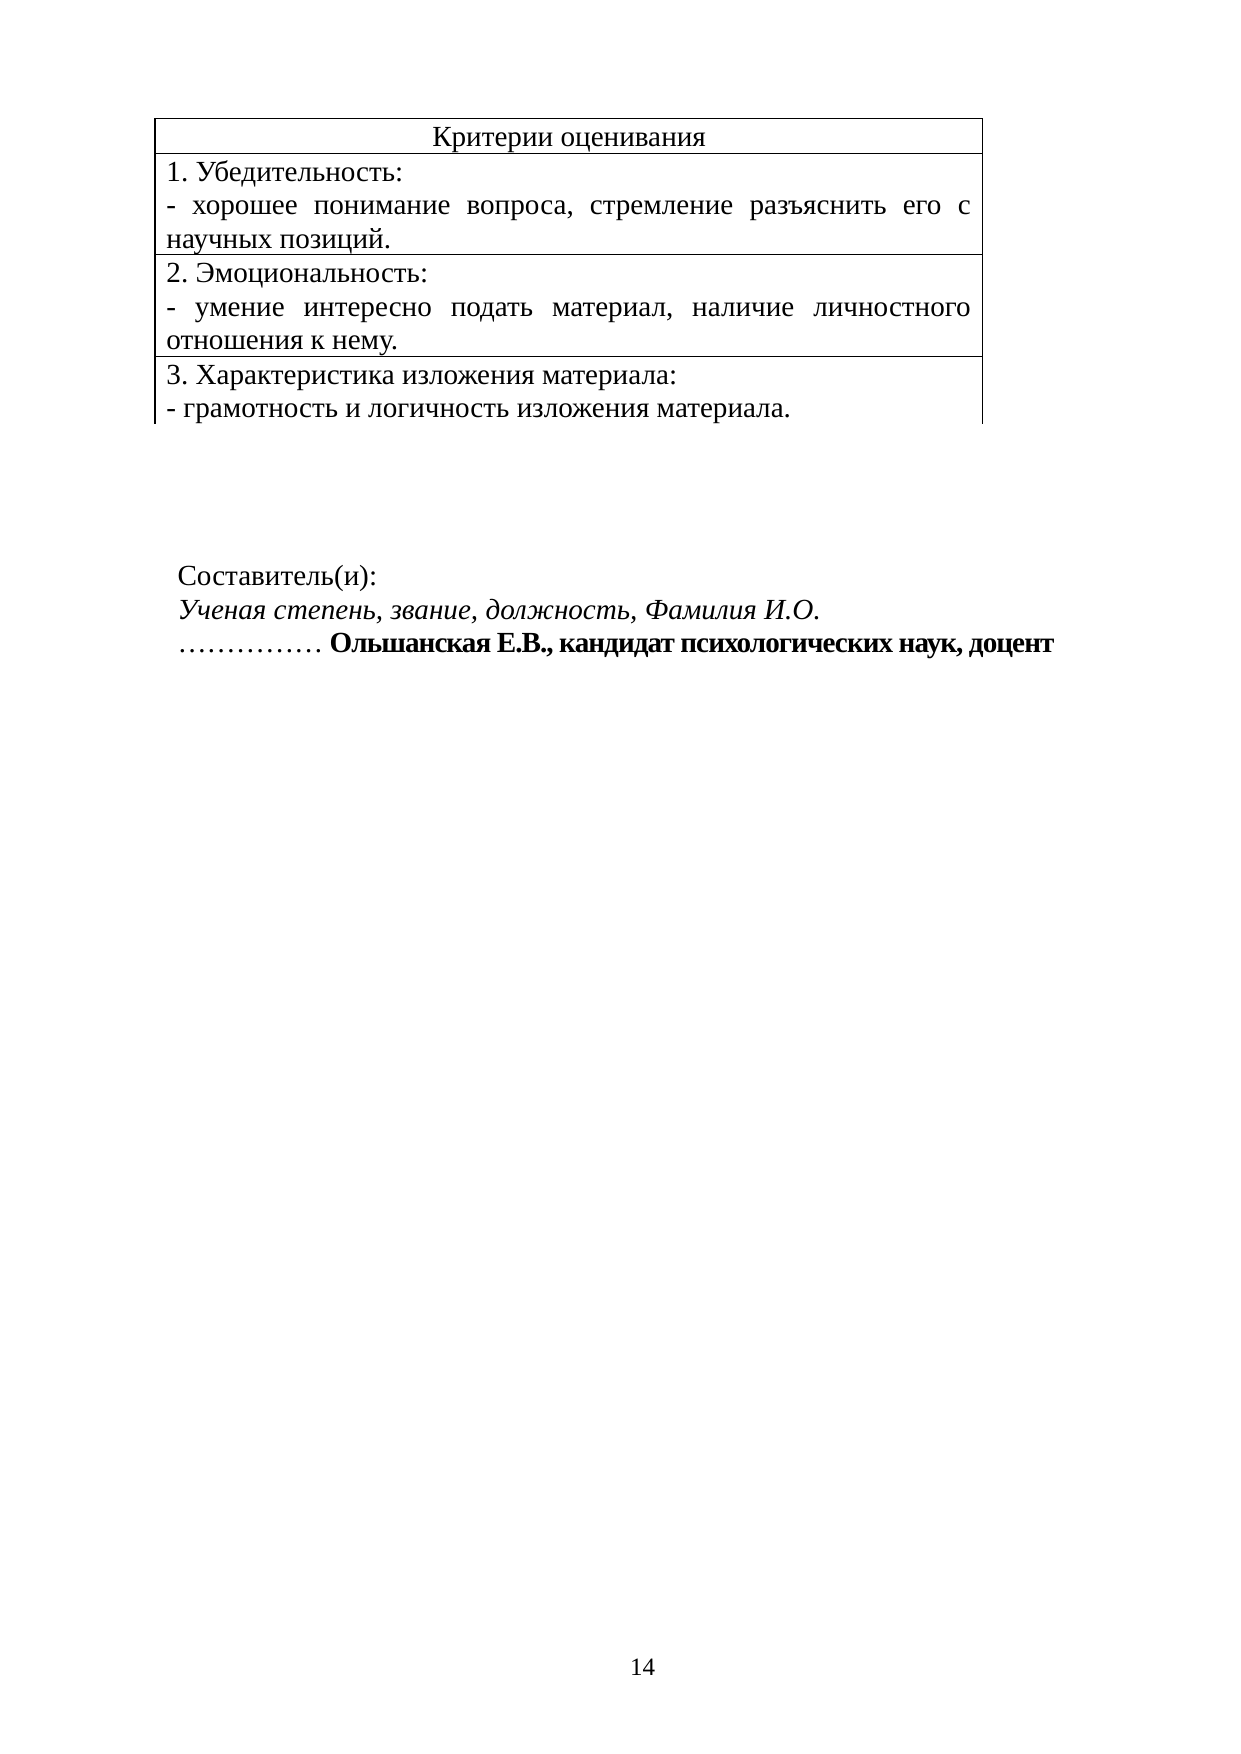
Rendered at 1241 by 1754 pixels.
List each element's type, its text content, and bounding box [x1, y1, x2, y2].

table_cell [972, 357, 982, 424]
text Ученая степень, звание, должность, Фамилия И.О. [177, 592, 1107, 625]
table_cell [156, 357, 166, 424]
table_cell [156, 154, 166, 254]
table_header Критерии оценивания [156, 119, 982, 153]
text Составитель(и): [177, 558, 1107, 592]
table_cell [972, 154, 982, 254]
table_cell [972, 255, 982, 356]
text …………… Ольшанская Е.В., кандидат психологических наук, доцент [177, 625, 1107, 659]
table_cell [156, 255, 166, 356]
